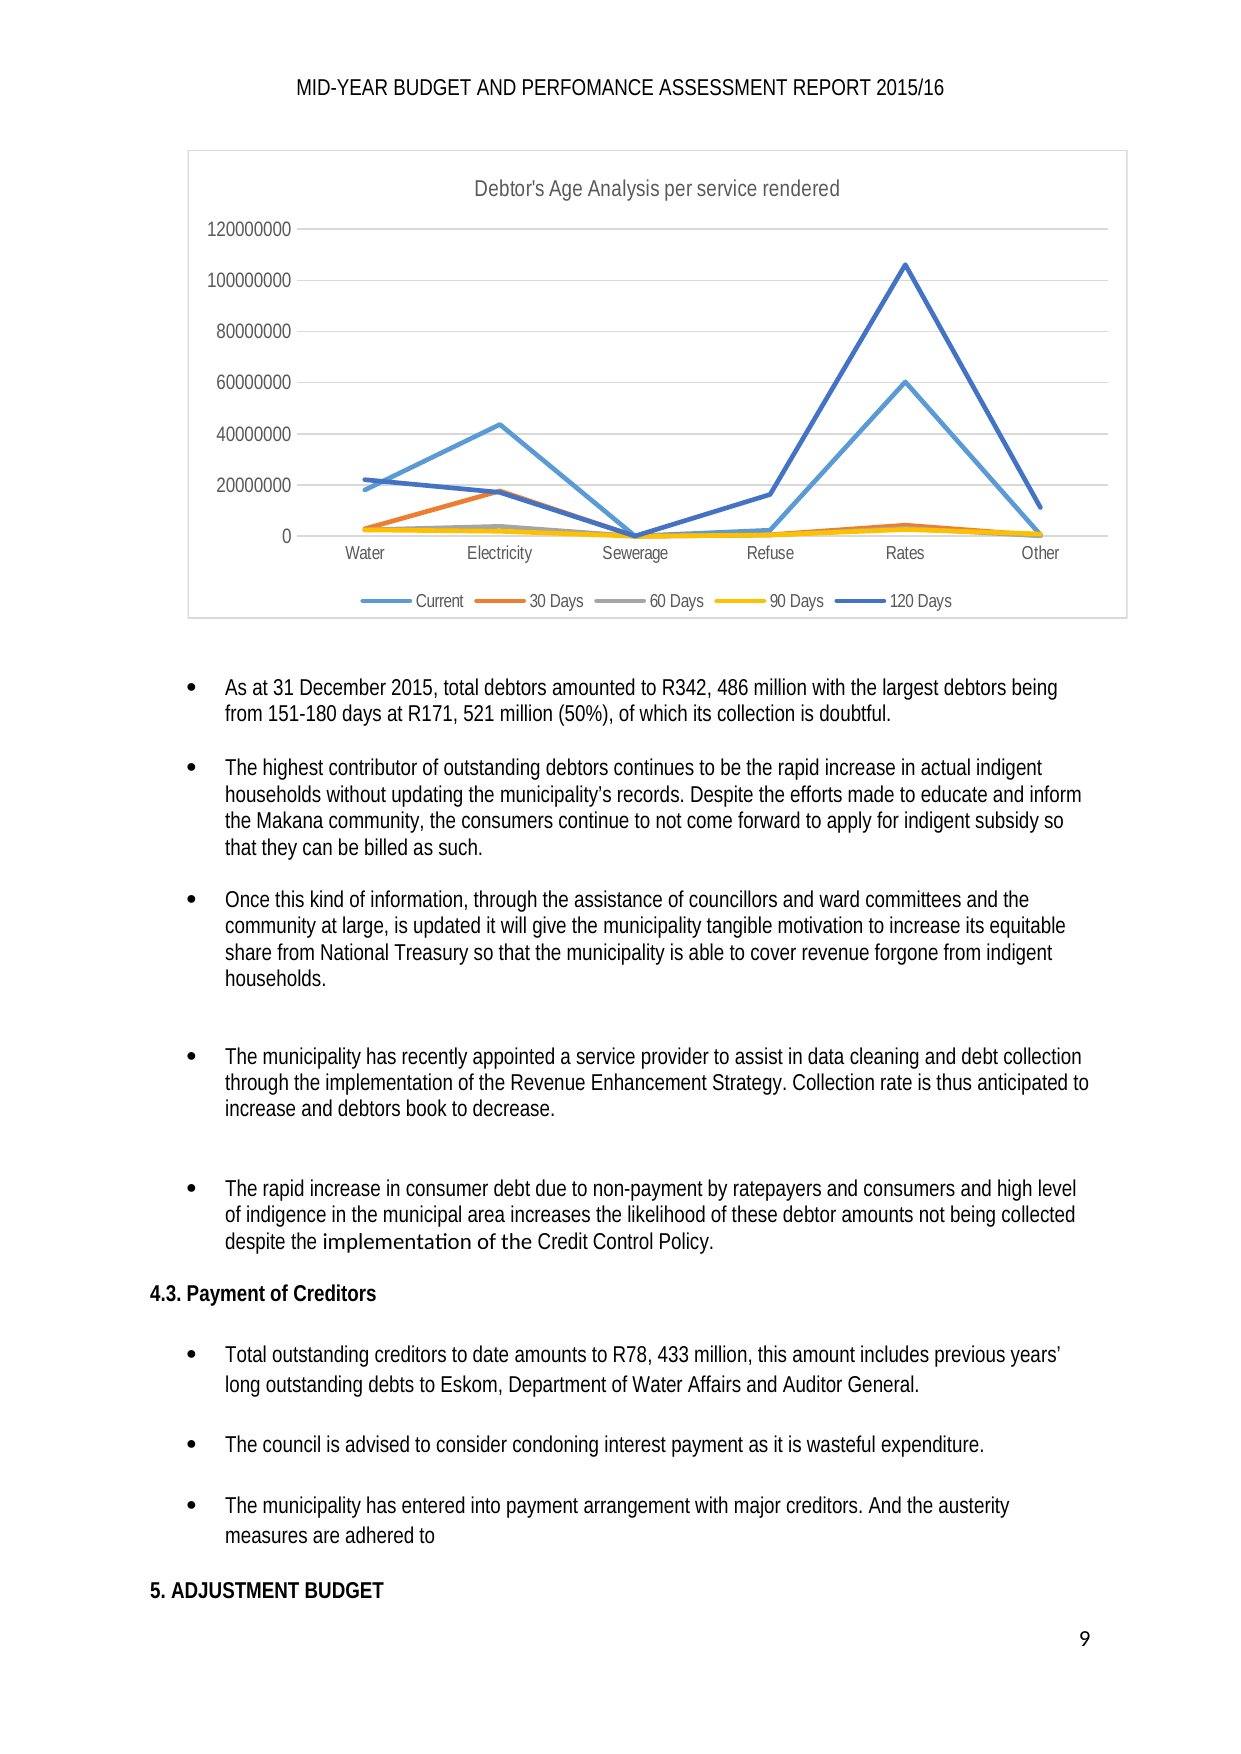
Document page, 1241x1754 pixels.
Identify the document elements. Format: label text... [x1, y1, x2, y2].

list The council is advised to consider condoning interest payment as it is wasteful expenditure. [187, 1431, 1090, 1458]
list The municipality has recently appointed a service provider to assist in data cleaning and debt collection through the implementation of the Revenue Enhancement Strategy. Collection rate is thus anticipated to increase and debtors book to decrease. [187, 1043, 1090, 1122]
text 5. ADJUSTMENT BUDGET [150, 1577, 1090, 1603]
list The municipality has entered into payment arrangement with major creditors. And the austerity measures are adhered to [187, 1492, 1090, 1548]
list Total outstanding creditors to date amounts to R78, 433 million, this amount includes previous years’ long outstanding debts to Eskom, Department of Water Affairs and Auditor General. [187, 1341, 1090, 1397]
list The highest contributor of outstanding debtors continues to be the rapid increase in actual indigent households without updating the municipality’s records. Despite the efforts made to educate and inform the Makana community, the consumers continue to not come forward to apply for indigent subsidy so that they can be billed as such. [187, 754, 1090, 860]
list The rapid increase in consumer debt due to non-payment by ratepayers and consumers and high level of indigence in the municipal area increases the likelihood of these debtor amounts not being collected despite the implementation of the Credit Control Policy. [187, 1175, 1090, 1255]
text 4.3. Payment of Creditors [150, 1280, 1090, 1307]
list Once this kind of information, through the assistance of councillors and ward committees and the community at large, is updated it will give the municipality tangible motivation to increase its equitable share from National Treasury so that the municipality is able to cover revenue forgone from indigent households. [187, 886, 1090, 992]
list As at 31 December 2015, total debtors amounted to R342, 486 million with the largest debtors being from 151-180 days at R171, 521 million (50%), of which its collection is doubtful. [187, 674, 1090, 726]
